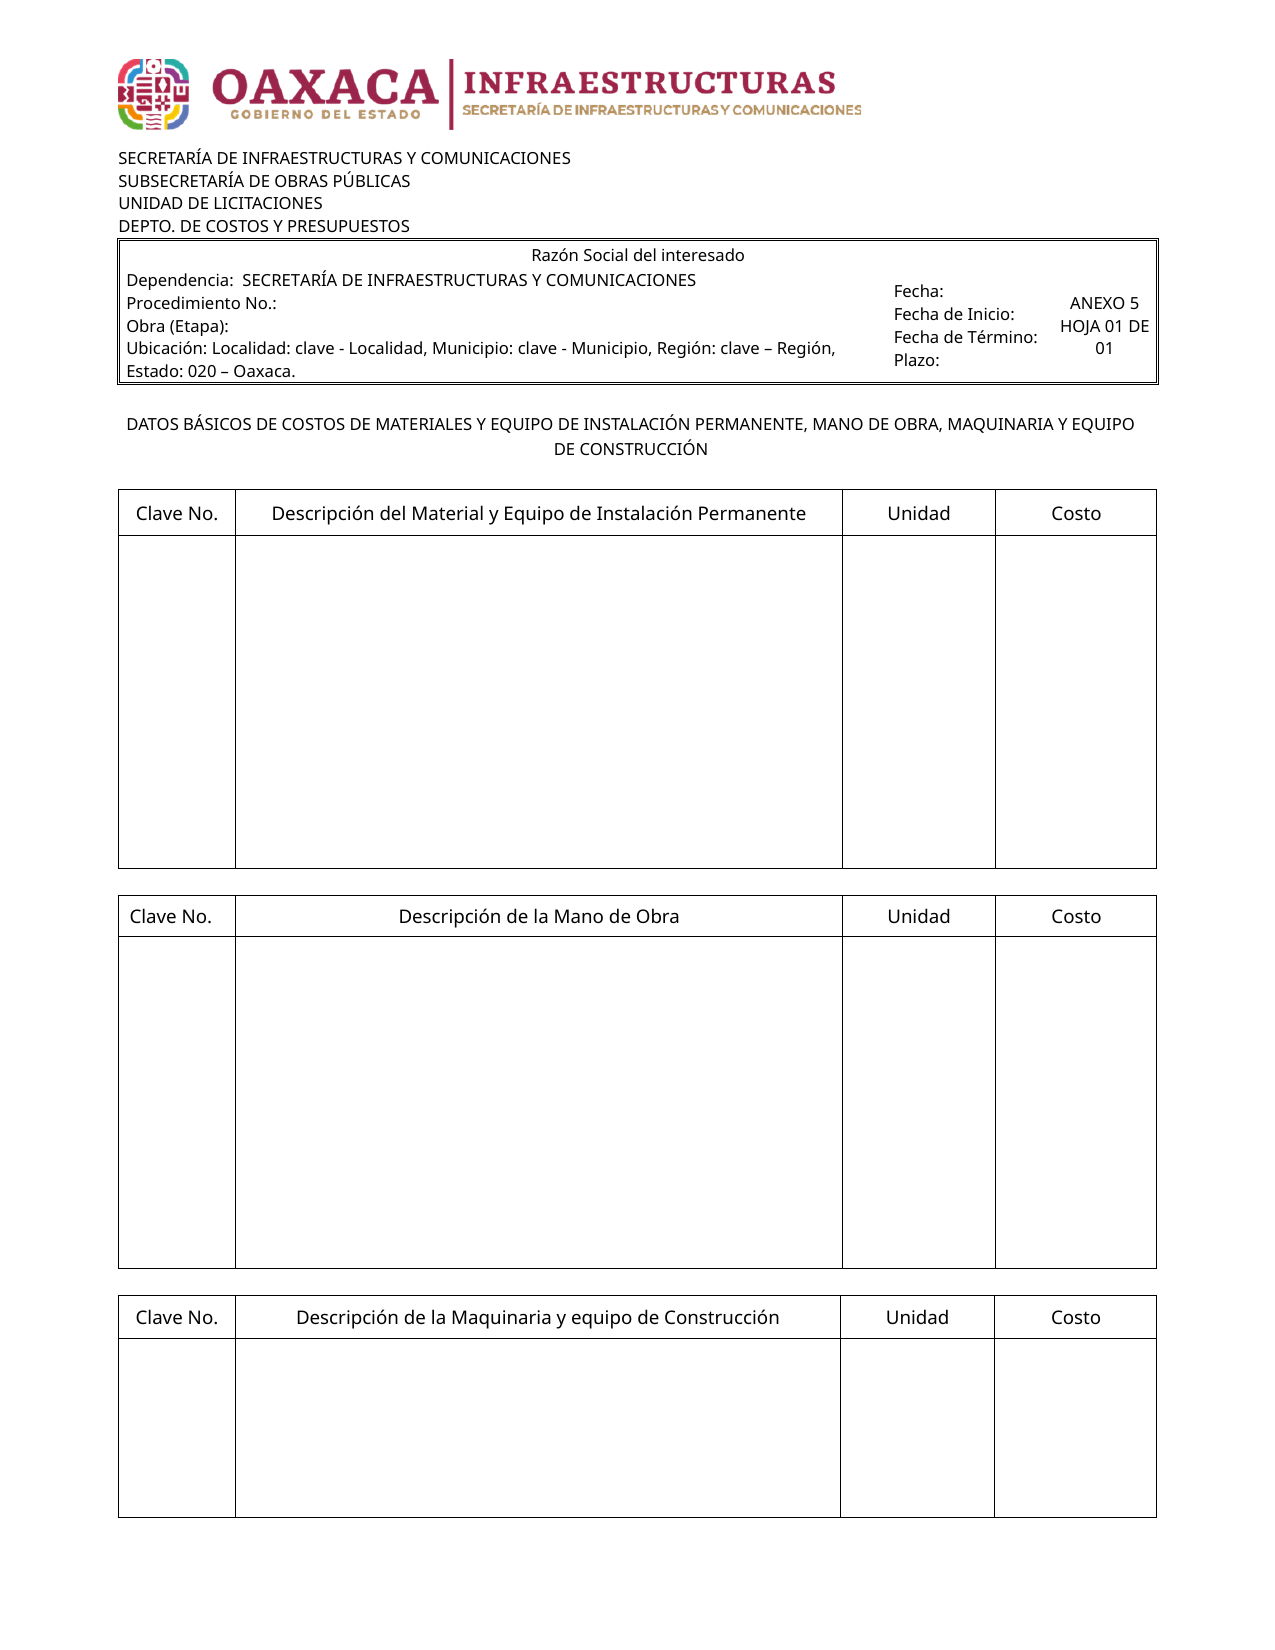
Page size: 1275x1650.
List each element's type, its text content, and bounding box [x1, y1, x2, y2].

table_header Costo [995, 1296, 1156, 1337]
table_cell [236, 1339, 840, 1517]
table_cell [119, 536, 235, 868]
picture [118, 59, 862, 130]
table_cell Dependencia: SECRETARÍA DE INFRAESTRUCTURAS Y COMUNICACIONES Procedimiento No.: Obra (Etapa): Ubicación: Localidad: clave - Localidad, Municipio: clave - Municipio, Región: clave – Región, Estado: 020 – Oaxaca. [120, 269, 886, 382]
table_cell [843, 536, 995, 868]
table_header Descripción del Material y Equipo de Instalación Permanente [236, 490, 842, 535]
table_header Razón Social del interesado [120, 241, 1156, 269]
table_header Unidad [841, 1296, 994, 1337]
table_cell [996, 937, 1156, 1268]
table_cell [995, 1339, 1156, 1517]
table_header Costo [996, 490, 1156, 535]
table_header Unidad [843, 490, 995, 535]
table_cell [119, 1339, 235, 1517]
table_cell [119, 937, 235, 1268]
table_header Descripción de la Maquinaria y equipo de Construcción [236, 1296, 840, 1337]
table_cell Fecha: Fecha de Inicio: Fecha de Término: Plazo: [886, 269, 1052, 382]
table_cell [236, 536, 842, 868]
table_cell [236, 937, 842, 1268]
table_header Unidad [843, 896, 995, 936]
table_header Clave No. [119, 896, 235, 936]
table_header Clave No. [119, 1296, 235, 1337]
table_header Descripción de la Mano de Obra [236, 896, 842, 936]
table_cell ANEXO 5 HOJA 01 DE 01 [1052, 269, 1156, 382]
table_cell [843, 937, 995, 1268]
table_header Clave No. [119, 490, 235, 535]
table_cell [996, 536, 1156, 868]
table_cell [841, 1339, 994, 1517]
table_header Costo [996, 896, 1156, 936]
text DATOS BÁSICOS DE COSTOS DE MATERIALES Y EQUIPO DE INSTALACIÓN PERMANENTE, MANO DE OBRA, MAQUINARIA Y EQUIPO DE CONSTRUCCIÓN [118, 413, 1144, 460]
